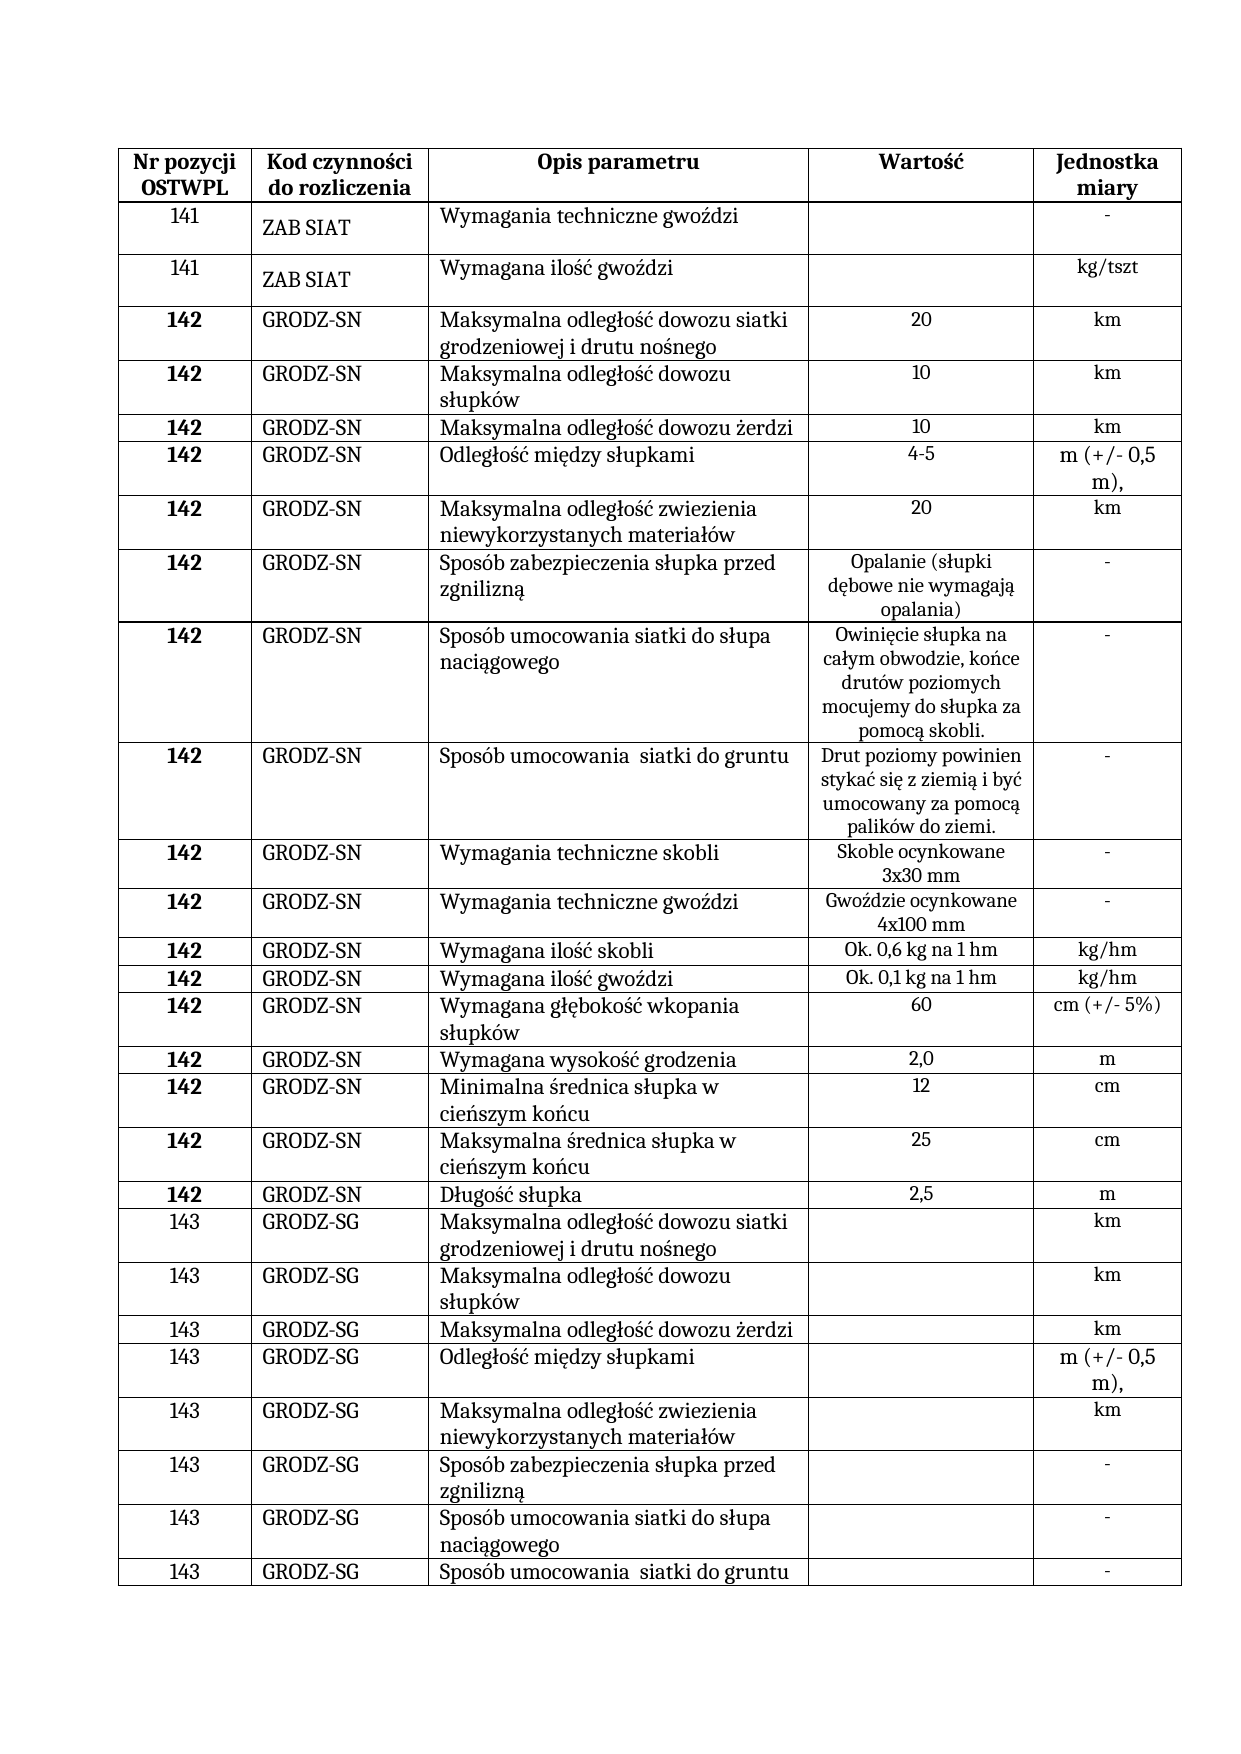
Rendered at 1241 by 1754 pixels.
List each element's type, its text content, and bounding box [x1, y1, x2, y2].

table_cell Maksymalna odległość zwiezienia niewykorzystanych materiałów [429, 496, 808, 548]
table_cell 143 [119, 1451, 251, 1504]
table_cell m [1034, 1047, 1181, 1073]
table_cell kg/hm [1034, 966, 1181, 992]
table_cell Odległość między słupkami [429, 1344, 808, 1397]
table_cell 2,5 [809, 1182, 1033, 1208]
table_cell GRODZ-SN [252, 840, 428, 888]
table_cell GRODZ-SN [252, 550, 428, 621]
table_cell Owinięcie słupka na całym obwodzie, końce drutów poziomych mocujemy do słupka za pomocą skobli. [809, 623, 1033, 742]
table_cell GRODZ-SG [252, 1559, 428, 1585]
table_cell Opalanie (słupki dębowe nie wymagają opalania) [809, 550, 1033, 621]
table_cell Maksymalna odległość dowozu słupków [429, 1263, 808, 1315]
table_cell Sposób umocowania siatki do słupa naciągowego [429, 1505, 808, 1558]
table_cell km [1034, 361, 1181, 414]
table_cell Wymagania techniczne gwoździ [429, 889, 808, 937]
table_cell 142 [119, 307, 251, 360]
table_cell 142 [119, 550, 251, 621]
table_cell Sposób zabezpieczenia słupka przed zgnilizną [429, 550, 808, 621]
table_cell 142 [119, 361, 251, 414]
table_cell - [1034, 1451, 1181, 1504]
table_cell km [1034, 1209, 1181, 1262]
table_cell 142 [119, 623, 251, 742]
table_cell 25 [809, 1128, 1033, 1181]
table_cell GRODZ-SG [252, 1451, 428, 1504]
table_cell 142 [119, 442, 251, 495]
table_cell m [1034, 1182, 1181, 1208]
table_cell - [1034, 1559, 1181, 1585]
table_cell 143 [119, 1263, 251, 1315]
table_cell [809, 255, 1033, 306]
table_cell 60 [809, 993, 1033, 1046]
table_cell kg/hm [1034, 938, 1181, 964]
table_cell m (+/- 0,5 m), [1034, 1344, 1181, 1397]
table_cell Maksymalna odległość zwiezienia niewykorzystanych materiałów [429, 1398, 808, 1450]
table_header Jednostka miary [1034, 149, 1181, 201]
table_cell [809, 1451, 1033, 1504]
table_cell ZAB SIAT [252, 255, 428, 306]
table_cell Maksymalna odległość dowozu żerdzi [429, 415, 808, 441]
table_cell 142 [119, 415, 251, 441]
table_cell km [1034, 1316, 1181, 1343]
table_cell Sposób umocowania siatki do gruntu [429, 1559, 808, 1585]
table_cell Długość słupka [429, 1182, 808, 1208]
table_cell Sposób umocowania siatki do słupa naciągowego [429, 623, 808, 742]
table_cell 143 [119, 1559, 251, 1585]
table_cell Wymagana ilość gwoździ [429, 255, 808, 306]
table_cell Maksymalna odległość dowozu słupków [429, 361, 808, 414]
table_cell [809, 1559, 1033, 1585]
table_cell [809, 1505, 1033, 1558]
table_cell GRODZ-SN [252, 1128, 428, 1181]
table_cell GRODZ-SG [252, 1505, 428, 1558]
table_cell km [1034, 496, 1181, 548]
table_cell cm (+/- 5%) [1034, 993, 1181, 1046]
table_cell GRODZ-SN [252, 1182, 428, 1208]
table_cell 142 [119, 1074, 251, 1127]
table_cell GRODZ-SN [252, 361, 428, 414]
table_cell GRODZ-SN [252, 1074, 428, 1127]
table_cell Maksymalna średnica słupka w cieńszym końcu [429, 1128, 808, 1181]
table_cell m (+/- 0,5 m), [1034, 442, 1181, 495]
table_cell 12 [809, 1074, 1033, 1127]
table_cell 143 [119, 1209, 251, 1262]
table_cell - [1034, 203, 1181, 254]
table_cell 143 [119, 1316, 251, 1343]
table_cell Minimalna średnica słupka w cieńszym końcu [429, 1074, 808, 1127]
table_cell GRODZ-SN [252, 415, 428, 441]
table_cell Wymagania techniczne gwoździ [429, 203, 808, 254]
table_cell 143 [119, 1505, 251, 1558]
table_cell GRODZ-SN [252, 938, 428, 964]
table_cell GRODZ-SN [252, 993, 428, 1046]
table_cell 142 [119, 993, 251, 1046]
table_cell - [1034, 1505, 1181, 1558]
table_cell 142 [119, 1128, 251, 1181]
table_header Wartość [809, 149, 1033, 201]
table_cell Wymagana wysokość grodzenia [429, 1047, 808, 1073]
table_cell Maksymalna odległość dowozu siatki grodzeniowej i drutu nośnego [429, 307, 808, 360]
table_cell - [1034, 743, 1181, 839]
table_cell Sposób zabezpieczenia słupka przed zgnilizną [429, 1451, 808, 1504]
table_cell Maksymalna odległość dowozu żerdzi [429, 1316, 808, 1343]
table_cell [809, 1209, 1033, 1262]
table_cell Ok. 0,6 kg na 1 hm [809, 938, 1033, 964]
table_header Opis parametru [429, 149, 808, 201]
table_cell Wymagana głębokość wkopania słupków [429, 993, 808, 1046]
table_cell Wymagana ilość skobli [429, 938, 808, 964]
table_cell - [1034, 840, 1181, 888]
table_cell km [1034, 1398, 1181, 1450]
table_cell GRODZ-SN [252, 1047, 428, 1073]
table_cell kg/tszt [1034, 255, 1181, 306]
table_cell [809, 203, 1033, 254]
table_cell GRODZ-SG [252, 1344, 428, 1397]
table_cell Ok. 0,1 kg na 1 hm [809, 966, 1033, 992]
table_cell [809, 1263, 1033, 1315]
table_cell 142 [119, 743, 251, 839]
table_cell Odległość między słupkami [429, 442, 808, 495]
table_cell Maksymalna odległość dowozu siatki grodzeniowej i drutu nośnego [429, 1209, 808, 1262]
table_cell Gwoździe ocynkowane 4x100 mm [809, 889, 1033, 937]
table_cell GRODZ-SN [252, 743, 428, 839]
table_cell 143 [119, 1398, 251, 1450]
table_cell 142 [119, 966, 251, 992]
table_cell GRODZ-SG [252, 1398, 428, 1450]
table_cell Skoble ocynkowane 3x30 mm [809, 840, 1033, 888]
table_cell km [1034, 307, 1181, 360]
table_header Kod czynności do rozliczenia [252, 149, 428, 201]
table_cell - [1034, 889, 1181, 937]
table_header Nr pozycji OSTWPL [119, 149, 251, 201]
table_cell 20 [809, 307, 1033, 360]
table_cell km [1034, 415, 1181, 441]
table_cell Wymagana ilość gwoździ [429, 966, 808, 992]
table_cell km [1034, 1263, 1181, 1315]
table_cell Sposób umocowania siatki do gruntu [429, 743, 808, 839]
table_cell GRODZ-SN [252, 623, 428, 742]
table_cell ZAB SIAT [252, 203, 428, 254]
table_cell 143 [119, 1344, 251, 1397]
table_cell 10 [809, 361, 1033, 414]
table_cell 142 [119, 496, 251, 548]
table_cell [809, 1316, 1033, 1343]
table_cell - [1034, 550, 1181, 621]
table_cell GRODZ-SG [252, 1263, 428, 1315]
table_cell 142 [119, 1182, 251, 1208]
table_cell [809, 1398, 1033, 1450]
table_cell GRODZ-SN [252, 496, 428, 548]
table_cell 142 [119, 889, 251, 937]
table_cell GRODZ-SG [252, 1209, 428, 1262]
table_cell GRODZ-SN [252, 307, 428, 360]
table_cell cm [1034, 1074, 1181, 1127]
table_cell [809, 1344, 1033, 1397]
table_cell 4-5 [809, 442, 1033, 495]
table_cell 141 [119, 203, 251, 254]
table_cell Drut poziomy powinien stykać się z ziemią i być umocowany za pomocą palików do ziemi. [809, 743, 1033, 839]
table_cell 142 [119, 1047, 251, 1073]
table_cell Wymagania techniczne skobli [429, 840, 808, 888]
table_cell GRODZ-SG [252, 1316, 428, 1343]
table_cell 20 [809, 496, 1033, 548]
table_cell cm [1034, 1128, 1181, 1181]
table_cell 10 [809, 415, 1033, 441]
table_cell GRODZ-SN [252, 889, 428, 937]
table_cell GRODZ-SN [252, 442, 428, 495]
table_cell 2,0 [809, 1047, 1033, 1073]
table_cell GRODZ-SN [252, 966, 428, 992]
table_cell 142 [119, 840, 251, 888]
table_cell 141 [119, 255, 251, 306]
table_cell - [1034, 623, 1181, 742]
table_cell 142 [119, 938, 251, 964]
